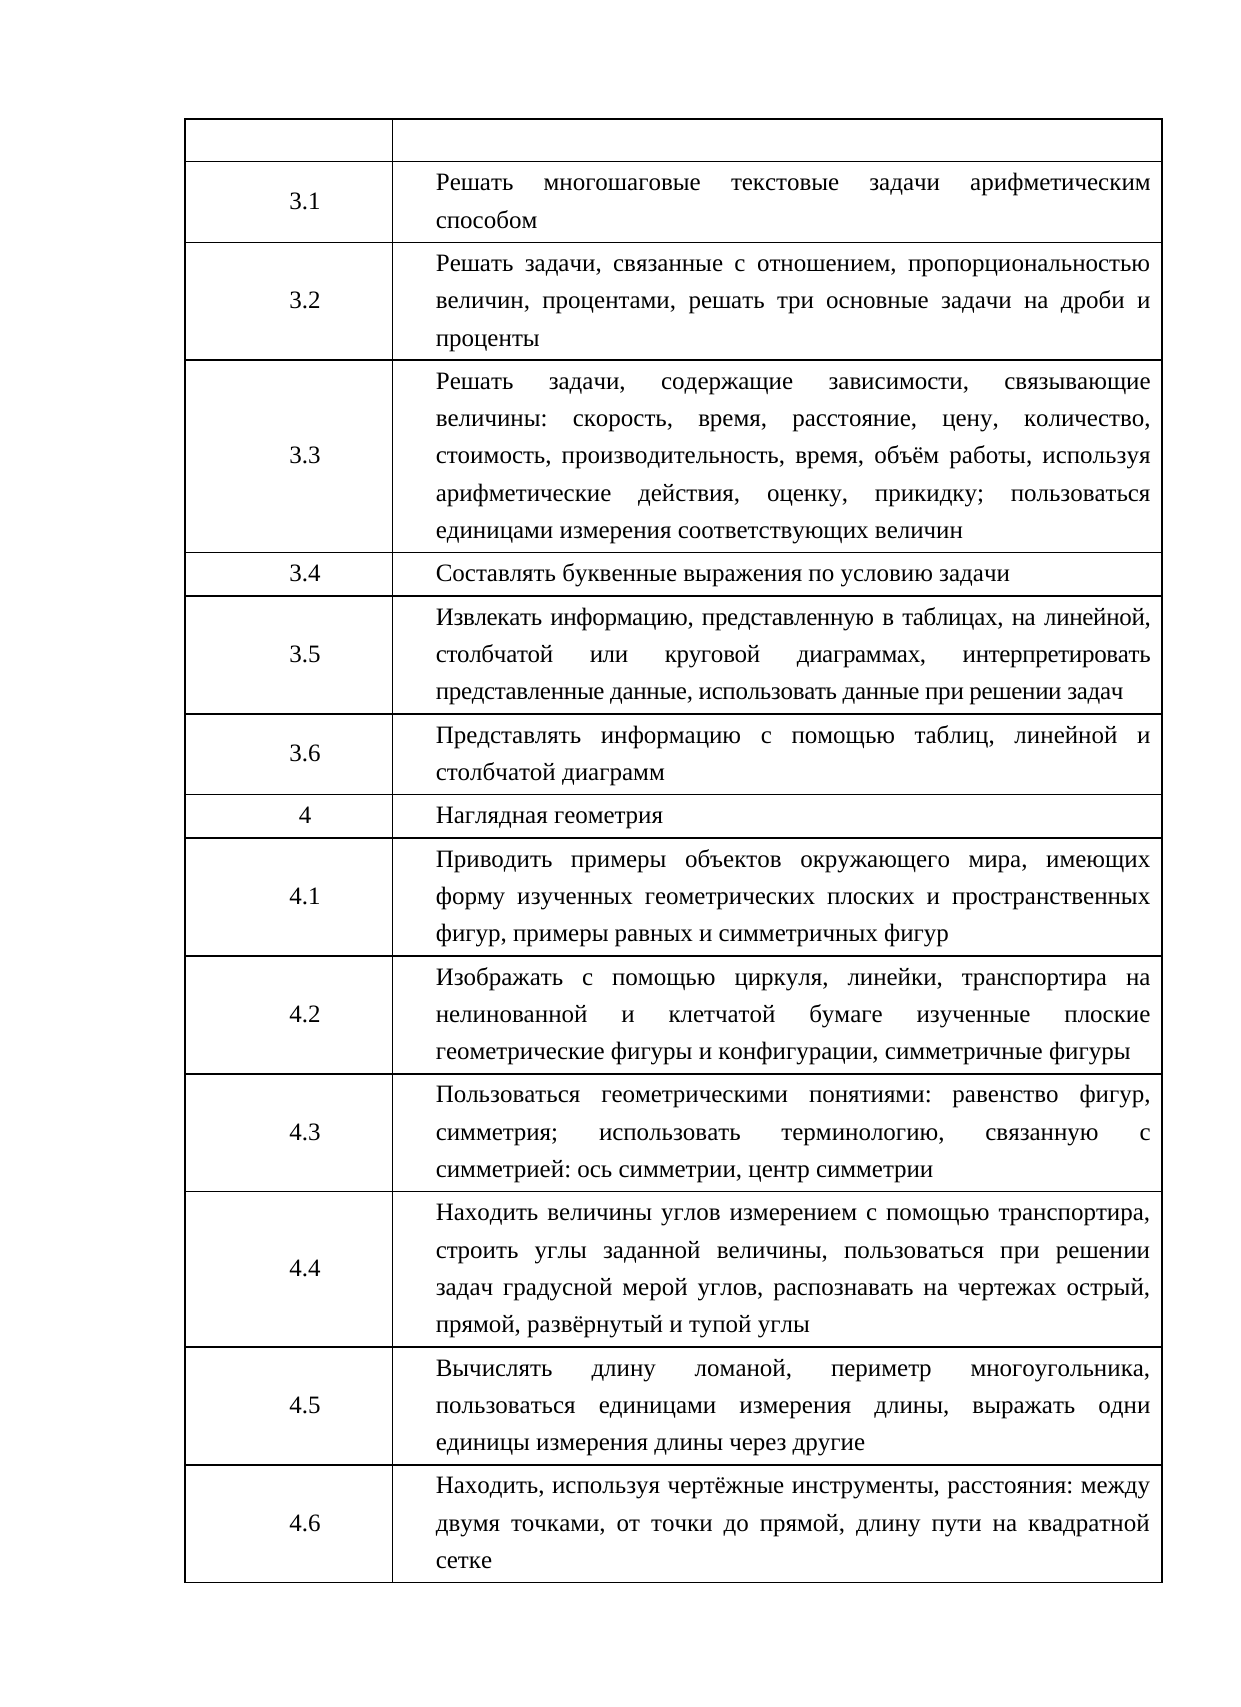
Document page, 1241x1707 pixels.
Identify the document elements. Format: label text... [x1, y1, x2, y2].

table_cell Решать многошаговые текстовые задачи арифметическим способом [393, 162, 1161, 241]
table_cell 4.6 [186, 1466, 392, 1582]
table_cell 3.1 [186, 162, 392, 241]
table_cell Находить, используя чертёжные инструменты, расстояния: между двумя точками, от точки до прямой, длину пути на квадратной сетке [393, 1466, 1161, 1582]
table_cell 3 [186, 120, 392, 161]
table_cell Представлять информацию с помощью таблиц, линейной и столбчатой диаграмм [393, 715, 1161, 794]
table_cell 4.4 [186, 1192, 392, 1346]
table_cell Решать задачи, содержащие зависимости, связывающие величины: скорость, время, расстояние, цену, количество, стоимость, производительность, время, объём работы, используя арифметические действия, оценку, прикидку; пользоваться единицами измерения соответствующих величин [393, 361, 1161, 552]
table_cell Составлять буквенные выражения по условию задачи [393, 553, 1161, 595]
table_cell Находить величины углов измерением с помощью транспортира, строить углы заданной величины, пользоваться при решении задач градусной мерой углов, распознавать на чертежах острый, прямой, развёрнутый и тупой углы [393, 1192, 1161, 1346]
table_cell 4 [186, 795, 392, 837]
table_cell 4.5 [186, 1348, 392, 1464]
table_cell 3.5 [186, 597, 392, 713]
table_cell 4.2 [186, 957, 392, 1073]
table_cell 3.4 [186, 553, 392, 595]
table_cell 3.6 [186, 715, 392, 794]
table_cell 4.1 [186, 839, 392, 955]
table_cell Пользоваться геометрическими понятиями: равенство фигур, симметрия; использовать терминологию, связанную с симметрией: ось симметрии, центр симметрии [393, 1075, 1161, 1191]
table_cell Вычислять длину ломаной, периметр многоугольника, пользоваться единицами измерения длины, выражать одни единицы измерения длины через другие [393, 1348, 1161, 1464]
table_cell Извлекать информацию, представленную в таблицах, на линейной, столбчатой или круговой диаграммах, интерпретировать представленные данные, использовать данные при решении задач [393, 597, 1161, 713]
table_cell Приводить примеры объектов окружающего мира, имеющих форму изученных геометрических плоских и пространственных фигур, примеры равных и симметричных фигур [393, 839, 1161, 955]
table_cell Изображать с помощью циркуля, линейки, транспортира на нелинованной и клетчатой бумаге изученные плоские геометрические фигуры и конфигурации, симметричные фигуры [393, 957, 1161, 1073]
table_cell 4.3 [186, 1075, 392, 1191]
table_cell Решать задачи, связанные с отношением, пропорциональностью величин, процентами, решать три основные задачи на дроби и проценты [393, 243, 1161, 359]
table_cell 3.3 [186, 361, 392, 552]
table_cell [393, 120, 1161, 161]
table_cell Наглядная геометрия [393, 795, 1161, 837]
table_cell 3.2 [186, 243, 392, 359]
